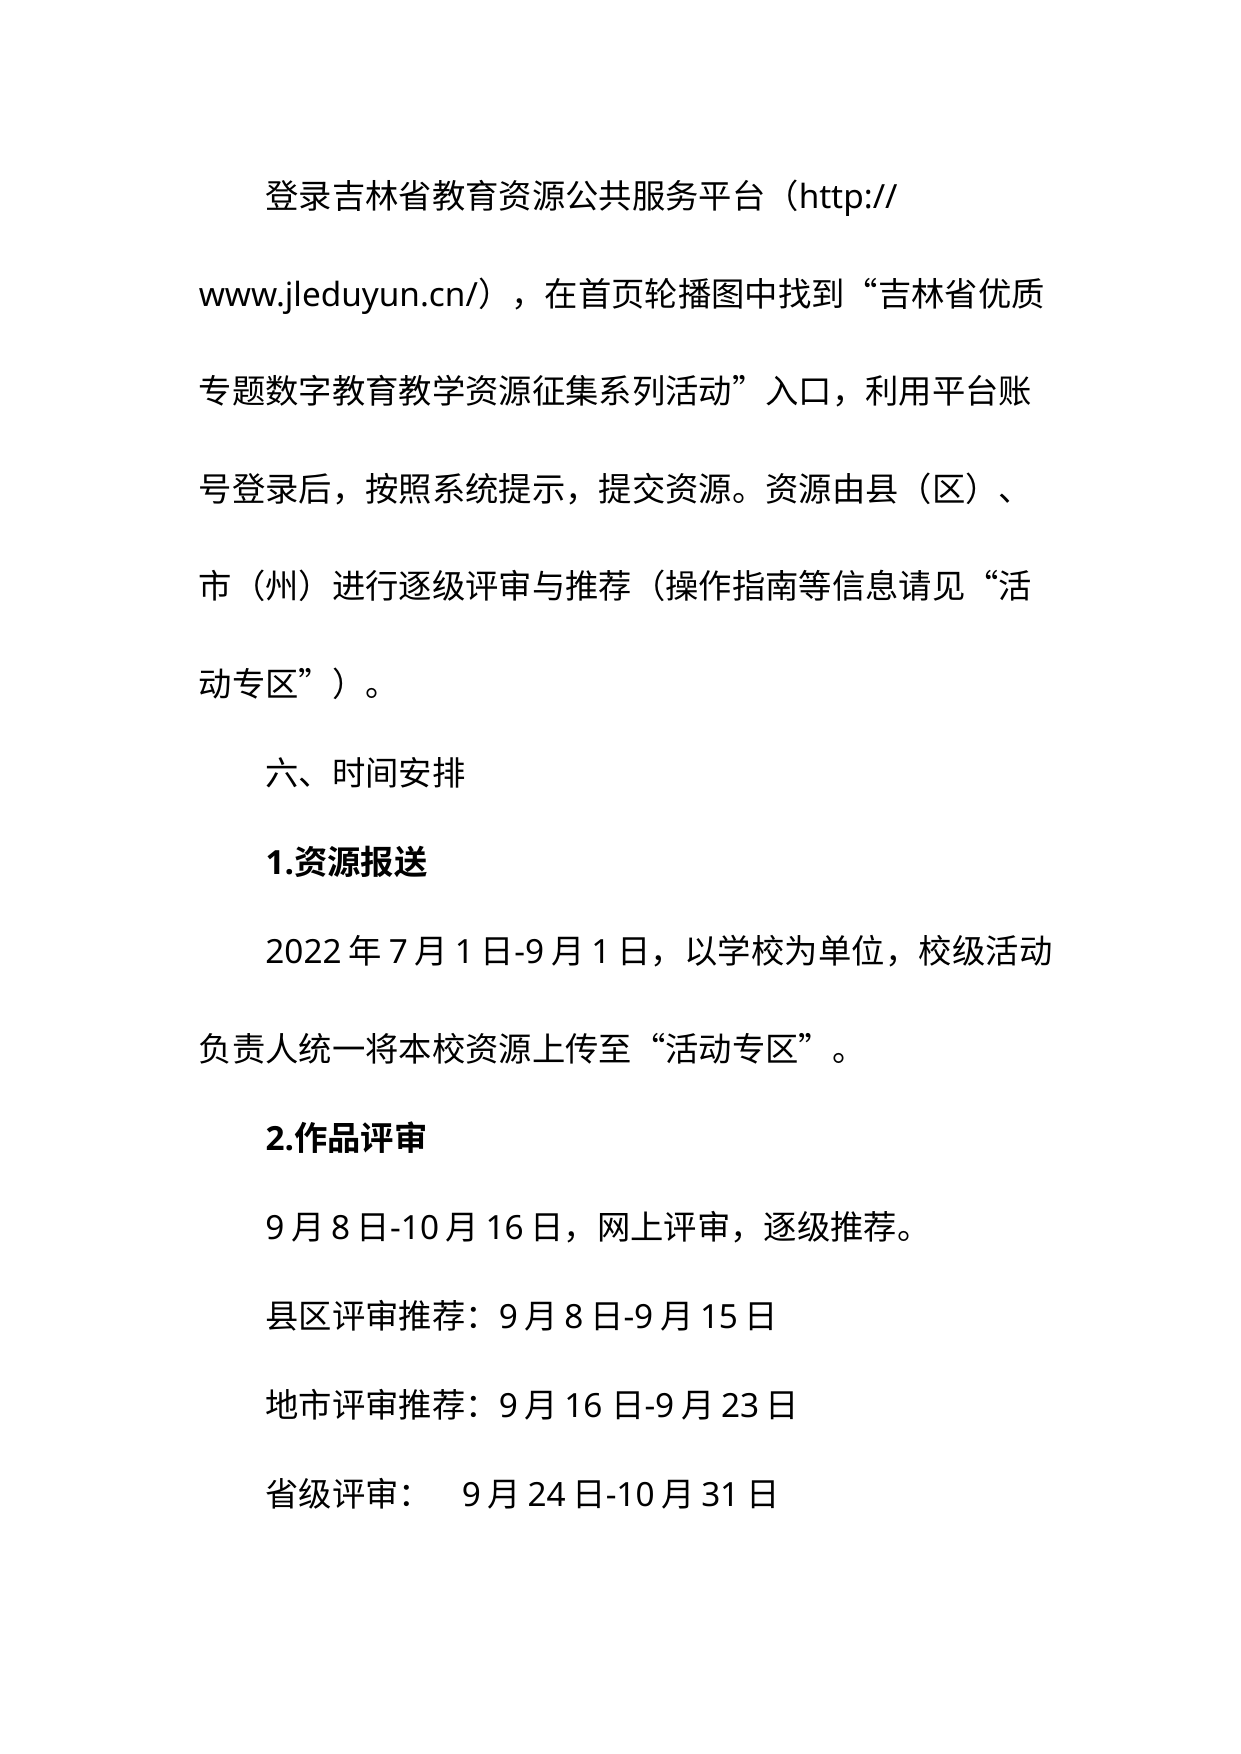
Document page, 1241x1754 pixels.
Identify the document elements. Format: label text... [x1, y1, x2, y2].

text 地市评审推荐：9月16 日-9月23日 [198, 1371, 1053, 1436]
text 1.资源报送 [198, 828, 1053, 893]
text 登录吉林省教育资源公共服务平台（http://www.jleduyun.cn/），在首页轮播图中找到“吉林省优质专题数字教育教学资源征集系列活动”入口，利用平台账号登录后，按照系统提示，提交资源。资源由县（区）、市（州）进行逐级评审与推荐（操作指南等信息请见“活动专区”）。 [198, 162, 1053, 714]
text 9月8日-10月16日，网上评审，逐级推荐。 [198, 1192, 1053, 1257]
text 县区评审推荐：9月8日-9月15日 [198, 1282, 1053, 1347]
list 六、时间安排 [198, 738, 1053, 803]
text 省级评审： 9月24日-10月31日 [198, 1460, 1053, 1525]
text 2022年7月1日-9月1日，以学校为单位，校级活动负责人统一将本校资源上传至“活动专区”。 [198, 917, 1053, 1079]
text 2.作品评审 [198, 1103, 1053, 1168]
